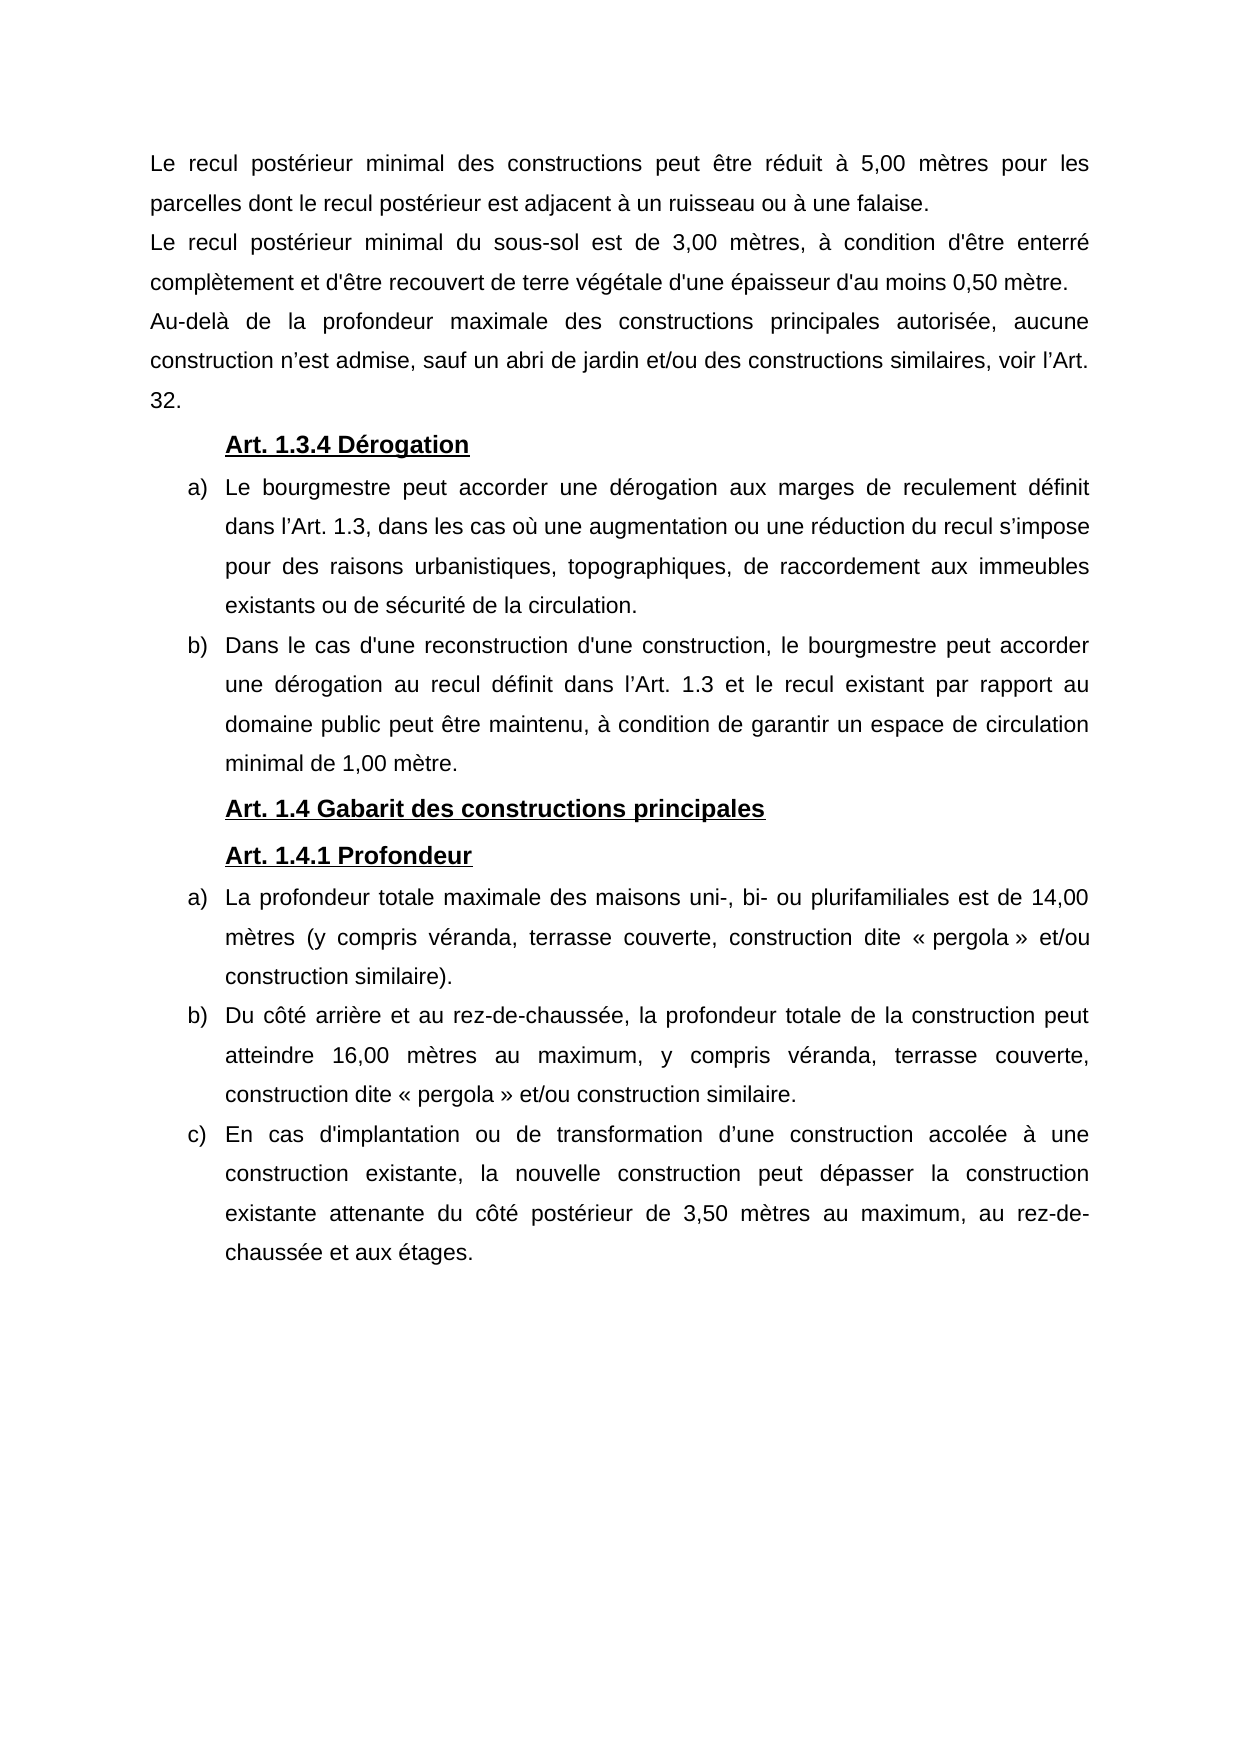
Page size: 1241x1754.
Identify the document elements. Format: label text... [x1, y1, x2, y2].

list Dans le cas d'une reconstruction d'une construction, le bourgmestre peut accorder une dérogation au recul définit dans l’Art. 1.3 et le recul existant par rapport au domaine public peut être maintenu, à condition de garantir un espace de circulation minimal de 1,00 mètre. [187, 632, 1090, 776]
list Le bourgmestre peut accorder une dérogation aux marges de reculement définit dans l’Art. 1.3, dans les cas où une augmentation ou une réduction du recul s’impose pour des raisons urbanistiques, topographiques, de raccordement aux immeubles existants ou de sécurité de la circulation. [187, 474, 1090, 618]
text Le recul postérieur minimal des constructions peut être réduit à 5,00 mètres pour les parcelles dont le recul postérieur est adjacent à un ruisseau ou à une falaise. [150, 150, 1090, 216]
list La profondeur totale maximale des maisons uni-, bi- ou plurifamiliales est de 14,00 mètres (y compris véranda, terrasse couverte, construction dite « pergola » et/ou construction similaire). [187, 884, 1090, 989]
list Du côté arrière et au rez-de-chaussée, la profondeur totale de la construction peut atteindre 16,00 mètres au maximum, y compris véranda, terrasse couverte, construction dite « pergola » et/ou construction similaire. [187, 1002, 1090, 1108]
text Au-delà de la profondeur maximale des constructions principales autorisée, aucune construction n’est admise, sauf un abri de jardin et/ou des constructions similaires, voir l’Art. 32. [150, 308, 1090, 413]
list En cas d'implantation ou de transformation d’une construction accolée à une construction existante, la nouvelle construction peut dépasser la construction existante attenante du côté postérieur de 3,50 mètres au maximum, au rez-de-chaussée et aux étages. [187, 1121, 1090, 1266]
subtitle Art. 1.3.4 Dérogation [225, 431, 1090, 459]
subtitle Art. 1.4.1 Profondeur [225, 841, 1090, 870]
text Le recul postérieur minimal du sous-sol est de 3,00 mètres, à condition d'être enterré complètement et d'être recouvert de terre végétale d'une épaisseur d'au moins 0,50 mètre. [150, 229, 1090, 295]
subtitle Art. 1.4 Gabarit des constructions principales [225, 794, 1090, 822]
